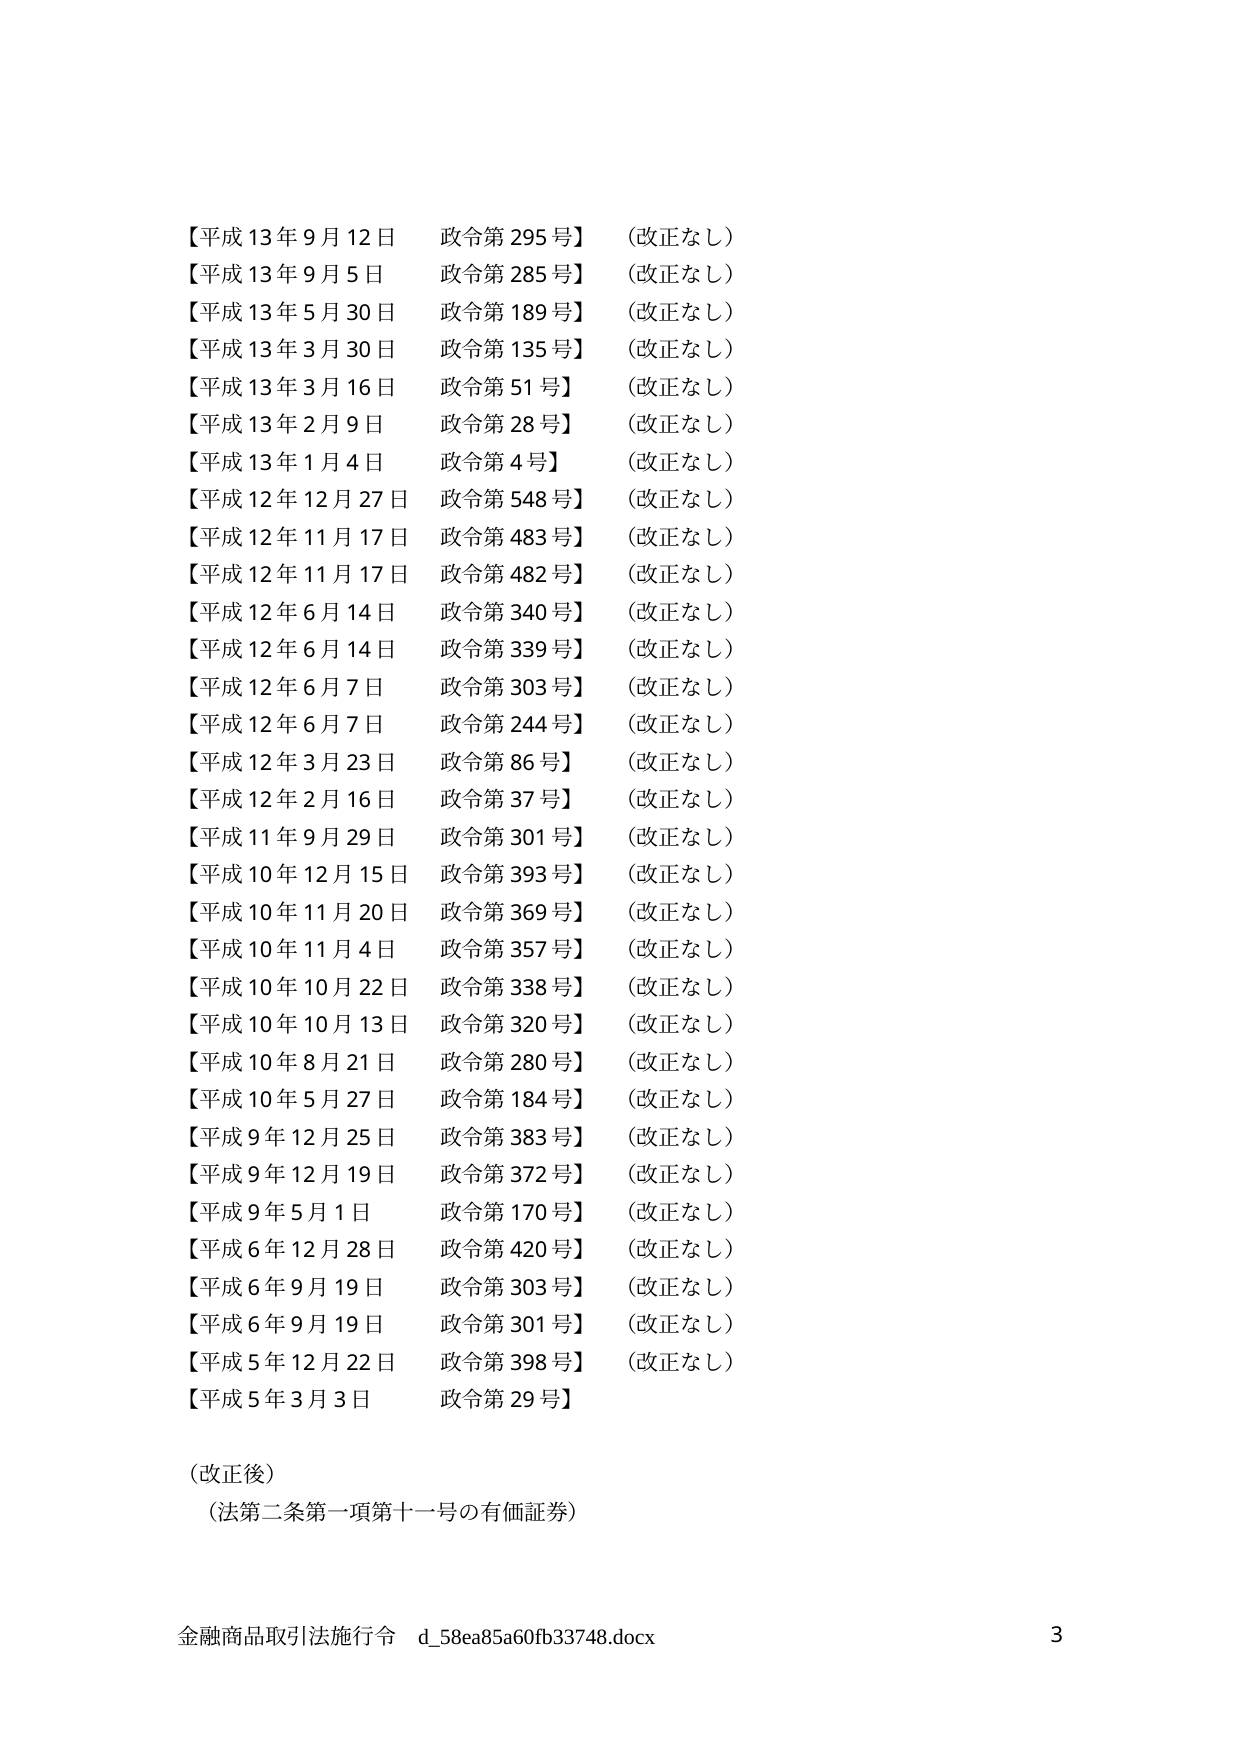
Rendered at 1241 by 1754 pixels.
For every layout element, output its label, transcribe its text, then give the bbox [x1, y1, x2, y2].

text 【平成13年5月30日 政令第189号】 （改正なし） [177, 292, 1063, 329]
text 【平成13年3月16日 政令第51号】 （改正なし） [177, 367, 1063, 404]
text 【平成10年11月20日 政令第369号】 （改正なし） [177, 892, 1063, 929]
text 【平成10年8月21日 政令第280号】 （改正なし） [177, 1042, 1063, 1079]
text 【平成13年3月30日 政令第135号】 （改正なし） [177, 329, 1063, 367]
text 【平成12年6月14日 政令第340号】 （改正なし） [177, 592, 1063, 629]
text 【平成13年9月12日 政令第295号】 （改正なし） [177, 217, 1063, 254]
text 【平成5年3月3日 政令第29号】 [177, 1379, 1063, 1417]
text 【平成12年12月27日 政令第548号】 （改正なし） [177, 479, 1063, 517]
text 【平成9年5月1日 政令第170号】 （改正なし） [177, 1192, 1063, 1229]
text 【平成10年5月27日 政令第184号】 （改正なし） [177, 1079, 1063, 1117]
text 【平成10年11月4日 政令第357号】 （改正なし） [177, 929, 1063, 967]
text 【平成10年10月13日 政令第320号】 （改正なし） [177, 1004, 1063, 1042]
text 【平成13年2月9日 政令第28号】 （改正なし） [177, 404, 1063, 442]
text 【平成12年11月17日 政令第482号】 （改正なし） [177, 554, 1063, 592]
text 【平成13年9月5日 政令第285号】 （改正なし） [177, 254, 1063, 292]
text 【平成9年12月25日 政令第383号】 （改正なし） [177, 1117, 1063, 1154]
text 【平成12年11月17日 政令第483号】 （改正なし） [177, 517, 1063, 554]
text 【平成12年6月7日 政令第244号】 （改正なし） [177, 704, 1063, 742]
text 【平成13年1月4日 政令第4号】 （改正なし） [177, 442, 1063, 479]
text 【平成12年2月16日 政令第37号】 （改正なし） [177, 779, 1063, 817]
text （改正後） [177, 1454, 1063, 1492]
text 【平成6年9月19日 政令第303号】 （改正なし） [177, 1267, 1063, 1304]
text 【平成11年9月29日 政令第301号】 （改正なし） [177, 817, 1063, 854]
text 【平成12年6月14日 政令第339号】 （改正なし） [177, 629, 1063, 667]
text （法第二条第一項第十一号の有価証券） [196, 1492, 1063, 1529]
text 【平成10年10月22日 政令第338号】 （改正なし） [177, 967, 1063, 1004]
text 【平成5年12月22日 政令第398号】 （改正なし） [177, 1342, 1063, 1379]
text 【平成10年12月15日 政令第393号】 （改正なし） [177, 854, 1063, 892]
text 【平成6年12月28日 政令第420号】 （改正なし） [177, 1229, 1063, 1267]
text 【平成9年12月19日 政令第372号】 （改正なし） [177, 1154, 1063, 1192]
text 【平成12年6月7日 政令第303号】 （改正なし） [177, 667, 1063, 704]
text 【平成6年9月19日 政令第301号】 （改正なし） [177, 1304, 1063, 1342]
text 【平成12年3月23日 政令第86号】 （改正なし） [177, 742, 1063, 779]
